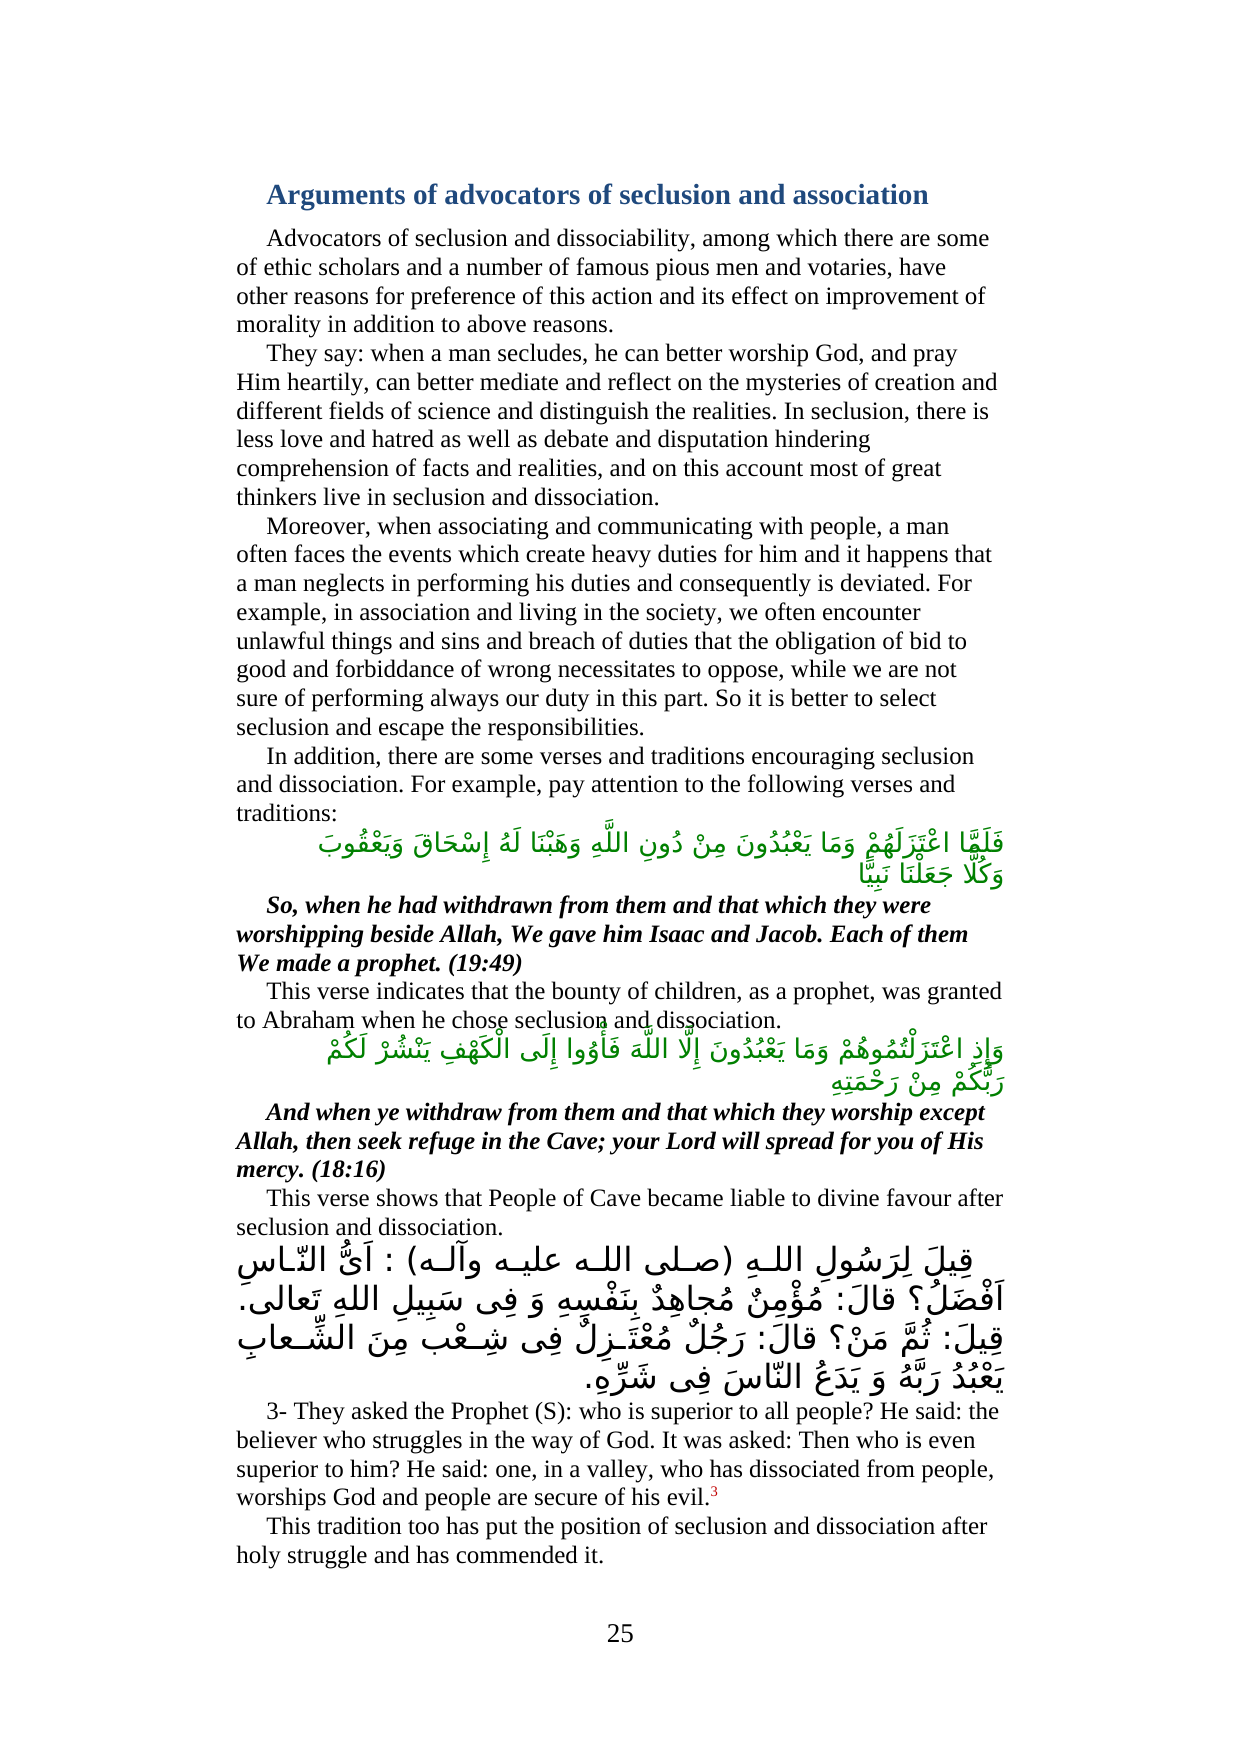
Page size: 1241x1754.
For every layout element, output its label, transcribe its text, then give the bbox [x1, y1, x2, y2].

text فَلَمَّا اعْتَزَلَهُمْ وَمَا يَعْبُدُونَ مِنْ دُونِ اللَّهِ وَهَبْنَا لَهُ إِسْحَاقَ وَيَعْقُوبَ وَكُلًّا جَعَلْنَا نَبِيًّا [236, 827, 1004, 890]
text Moreover, when associating and communicating with people, a man often faces the events which create heavy duties for him and it happens that a man neglects in performing his duties and consequently is deviated. For example, in association and living in the society, we often encounter unlawful things and sins and breach of duties that the obligation of bid to good and forbiddance of wrong necessitates to oppose, while we are not sure of performing always our duty in this part. So it is better to select seclusion and escape the responsibilities. [236, 511, 1004, 741]
text So, when he had withdrawn from them and that which they were worshipping beside Allah, We gave him Isaac and Jacob. Each of them We made a prophet. (19:49) [236, 890, 1004, 976]
subtitle Arguments of advocators of seclusion and association [236, 177, 1004, 211]
text قِیلَ لِرَسُولِ اللهِ (صلى الله علیه وآله) : اَیُّ النّاسِ اَفْضَلُ؟ قالَ: مُؤْمِنٌ مُجاهِدٌ بِنَفْسِهِ وَ فِی سَبِیلِ اللهِ تَعالى. قِیلَ: ثُمَّ مَنْ؟ قالَ: رَجُلٌ مُعْتَزِلٌ فِی شِعْب مِنَ الشِّعابِ یَعْبُدُ رَبَّهُ وَ یَدَعُ النّاسَ فِی شَرِّهِ. [236, 1241, 1004, 1396]
text In addition, there are some verses and traditions encouraging seclusion and dissociation. For example, pay attention to the following verses and traditions: [236, 741, 1004, 827]
text And when ye withdraw from them and that which they worship except Allah, then seek refuge in the Cave; your Lord will spread for you of His mercy. (18:16) [236, 1097, 1004, 1183]
text 3- They asked the Prophet (S): who is superior to all people? He said: the believer who struggles in the way of God. It was asked: Then who is even superior to him? He said: one, in a valley, who has dissociated from people, worships God and people are secure of his evil.3 [236, 1396, 1004, 1511]
text وَإِذِ اعْتَزَلْتُمُوهُمْ وَمَا يَعْبُدُونَ إِلَّا اللَّهَ فَأْوُوا إِلَى الْكَهْفِ يَنْشُرْ لَكُمْ رَبُّكُمْ مِنْ رَحْمَتِهِ [236, 1034, 1004, 1097]
text They say: when a man secludes, he can better worship God, and pray Him heartily, can better mediate and reflect on the mysteries of creation and different fields of science and distinguish the realities. In seclusion, there is less love and hatred as well as debate and disputation hindering comprehension of facts and realities, and on this account most of great thinkers live in seclusion and dissociation. [236, 338, 1004, 511]
text This tradition too has put the position of seclusion and dissociation after holy struggle and has commended it. [236, 1511, 1004, 1569]
text This verse indicates that the bounty of children, as a prophet, was granted to Abraham when he chose seclusion and dissociation. [236, 976, 1004, 1034]
text Advocators of seclusion and dissociability, among which there are some of ethic scholars and a number of famous pious men and votaries, have other reasons for preference of this action and its effect on improvement of morality in addition to above reasons. [236, 223, 1004, 338]
text This verse shows that People of Cave became liable to divine favour after seclusion and dissociation. [236, 1183, 1004, 1241]
